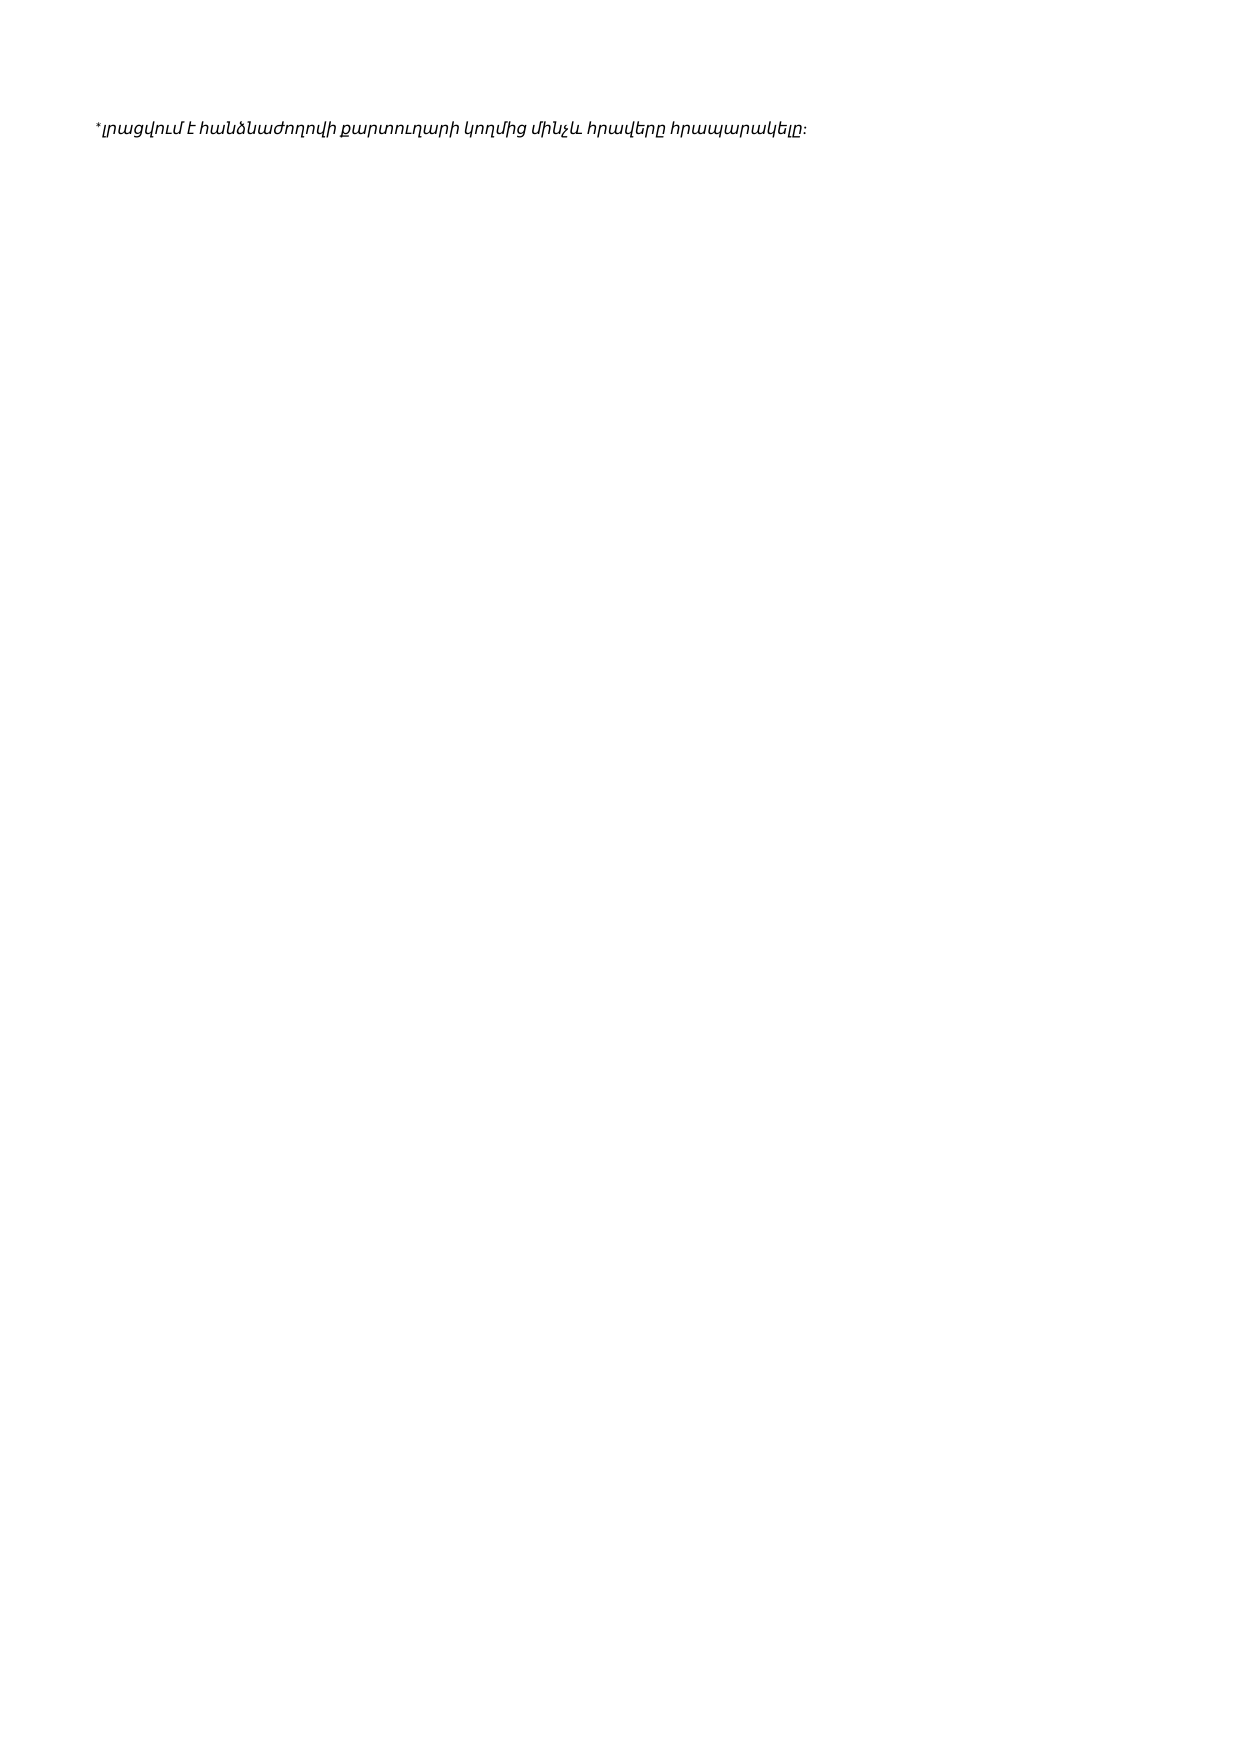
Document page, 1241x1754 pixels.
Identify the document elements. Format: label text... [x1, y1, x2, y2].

text *լրացվում է հանձնաժողովի քարտուղարի կողմից մինչև հրավերը հրապարակելը: [94, 118, 1171, 138]
